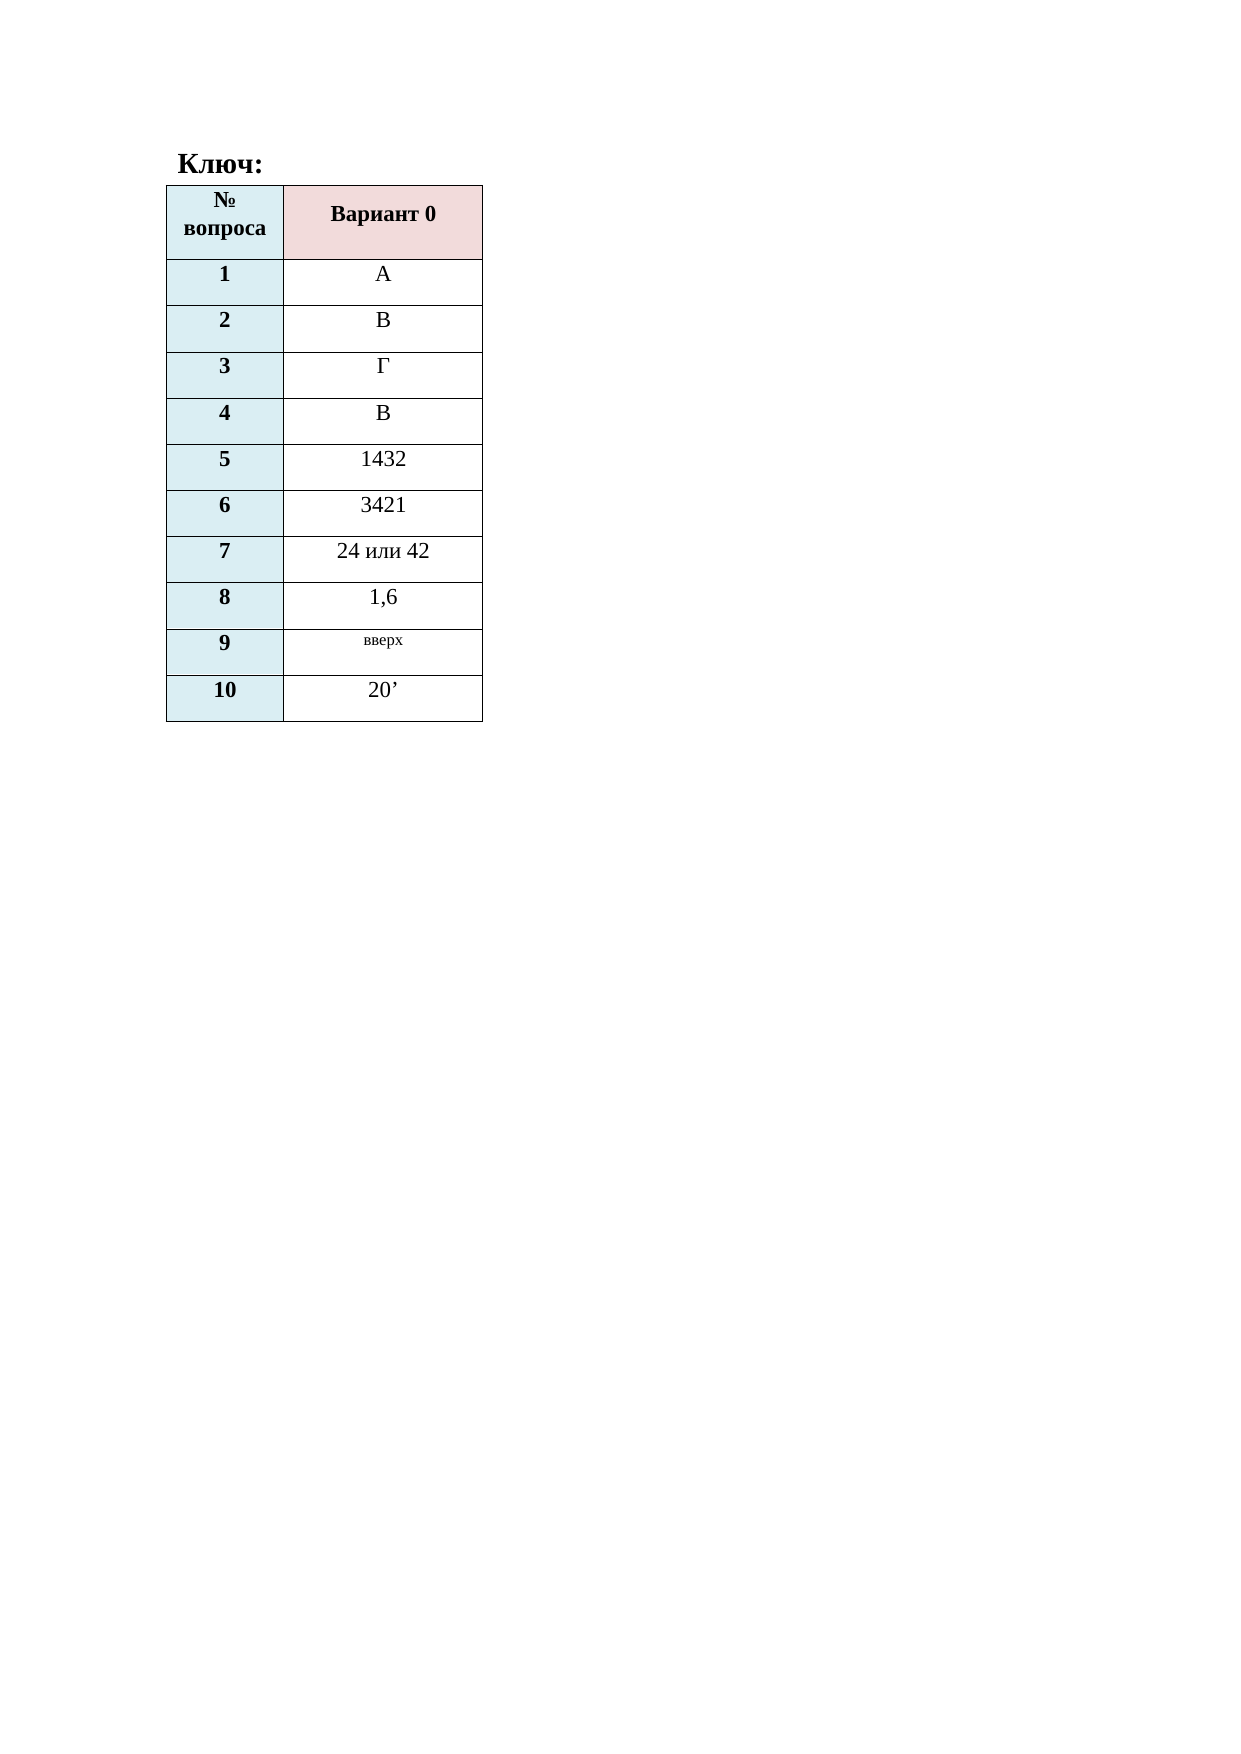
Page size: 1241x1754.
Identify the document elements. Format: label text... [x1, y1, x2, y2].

table_cell 6 [167, 491, 283, 536]
table_cell 7 [167, 537, 283, 582]
table_header Вариант 0 [284, 186, 482, 259]
table_cell 10 [167, 676, 283, 721]
table_cell 8 [167, 583, 283, 628]
table_cell 5 [167, 445, 283, 490]
table_cell 2 [167, 306, 283, 352]
text Ключ: [177, 146, 1152, 180]
table_cell Г [284, 353, 482, 398]
table_cell 4 [167, 399, 283, 444]
table_cell 1,6 [284, 583, 482, 628]
table_cell 24 или 42 [284, 537, 482, 582]
table_header № вопроса [167, 186, 283, 259]
table_cell 20’ [284, 676, 482, 721]
table_cell 1432 [284, 445, 482, 490]
table_cell В [284, 399, 482, 444]
table_cell А [284, 260, 482, 305]
table_cell вверх [284, 630, 482, 674]
table_cell 1 [167, 260, 283, 305]
table_cell В [284, 306, 482, 352]
table_cell 3421 [284, 491, 482, 536]
table_cell 9 [167, 630, 283, 674]
table_cell 3 [167, 353, 283, 398]
